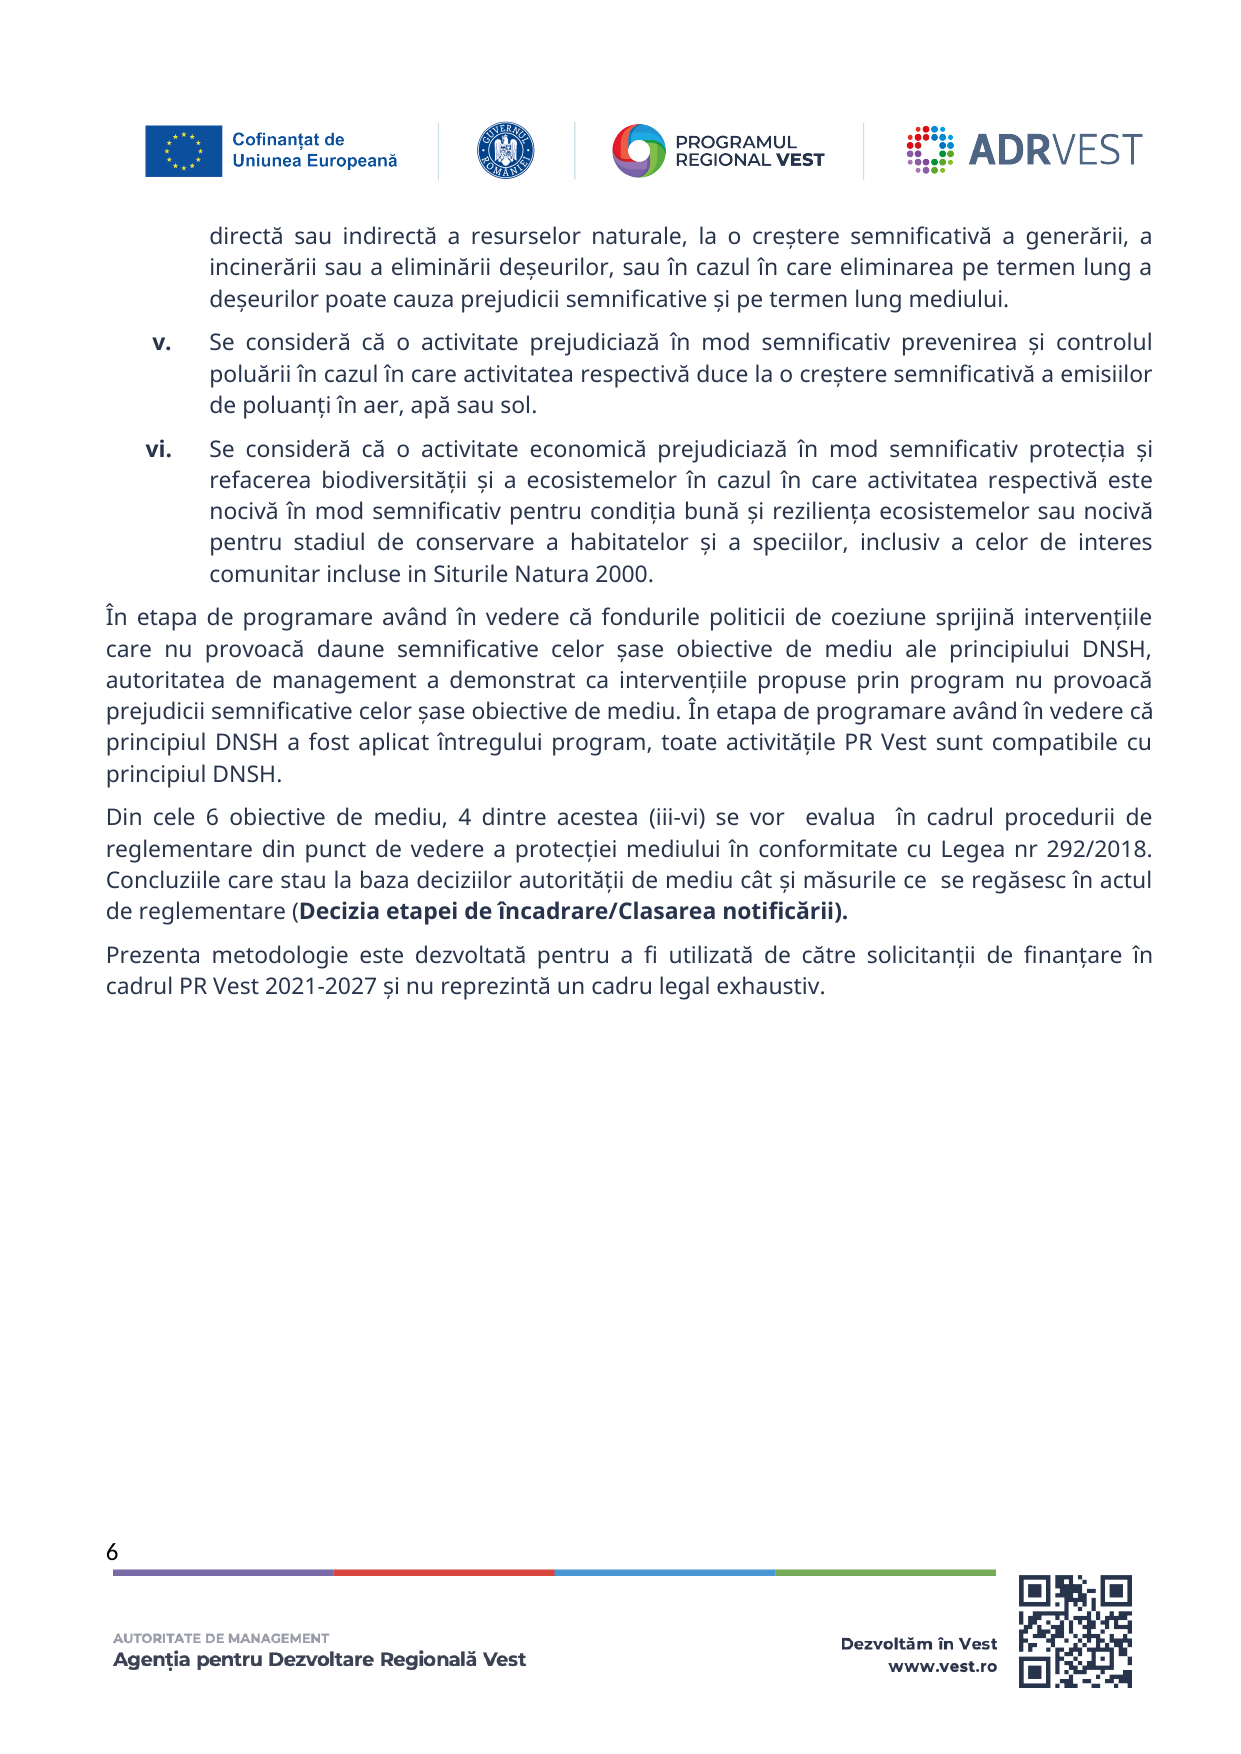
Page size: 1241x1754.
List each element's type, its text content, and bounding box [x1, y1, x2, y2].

list Se consideră că o activitate economică prejudiciază în mod semnificativ protecția și refacerea biodiversității și a ecosistemelor în cazul în care activitatea respectivă este nocivă în mod semnificativ pentru condiția bună și reziliența ecosistemelor sau nocivă pentru stadiul de conservare a habitatelor și a speciilor, inclusiv a celor de interes comunitar incluse in Siturile Natura 2000. [172, 432, 1154, 589]
picture [105, 104, 1182, 198]
text Prezenta metodologie este dezvoltată pentru a fi utilizată de către solicitanții de finanțare în cadrul PR Vest 2021-2027 și nu reprezintă un cadru legal exhaustiv. [106, 939, 1154, 1001]
list Se consideră că o activitate prejudiciază în mod semnificativ prevenirea și controlul poluării în cazul în care activitatea respectivă duce la o creștere semnificativă a emisiilor de poluanți în aer, apă sau sol. [172, 326, 1154, 420]
text Din cele 6 obiective de mediu, 4 dintre acestea (iii-vi) se vor evalua în cadrul procedurii de reglementare din punct de vedere a protecției mediului în conformitate cu Legea nr 292/2018. Concluziile care stau la baza deciziilor autorității de mediu cât și măsurile ce se regăsesc în actul de reglementare (Decizia etapei de încadrare/Clasarea notificării). [106, 801, 1154, 926]
picture [105, 1566, 1141, 1697]
text În etapa de programare având în vedere că fondurile politicii de coeziune sprijină intervențiile care nu provoacă daune semnificative celor șase obiective de mediu ale principiului DNSH, autoritatea de management a demonstrat ca intervențiile propuse prin program nu provoacă prejudicii semnificative celor șase obiective de mediu. În etapa de programare având în vedere că principiul DNSH a fost aplicat întregului program, toate activitățile PR Vest sunt compatibile cu principiul DNSH. [106, 601, 1154, 789]
